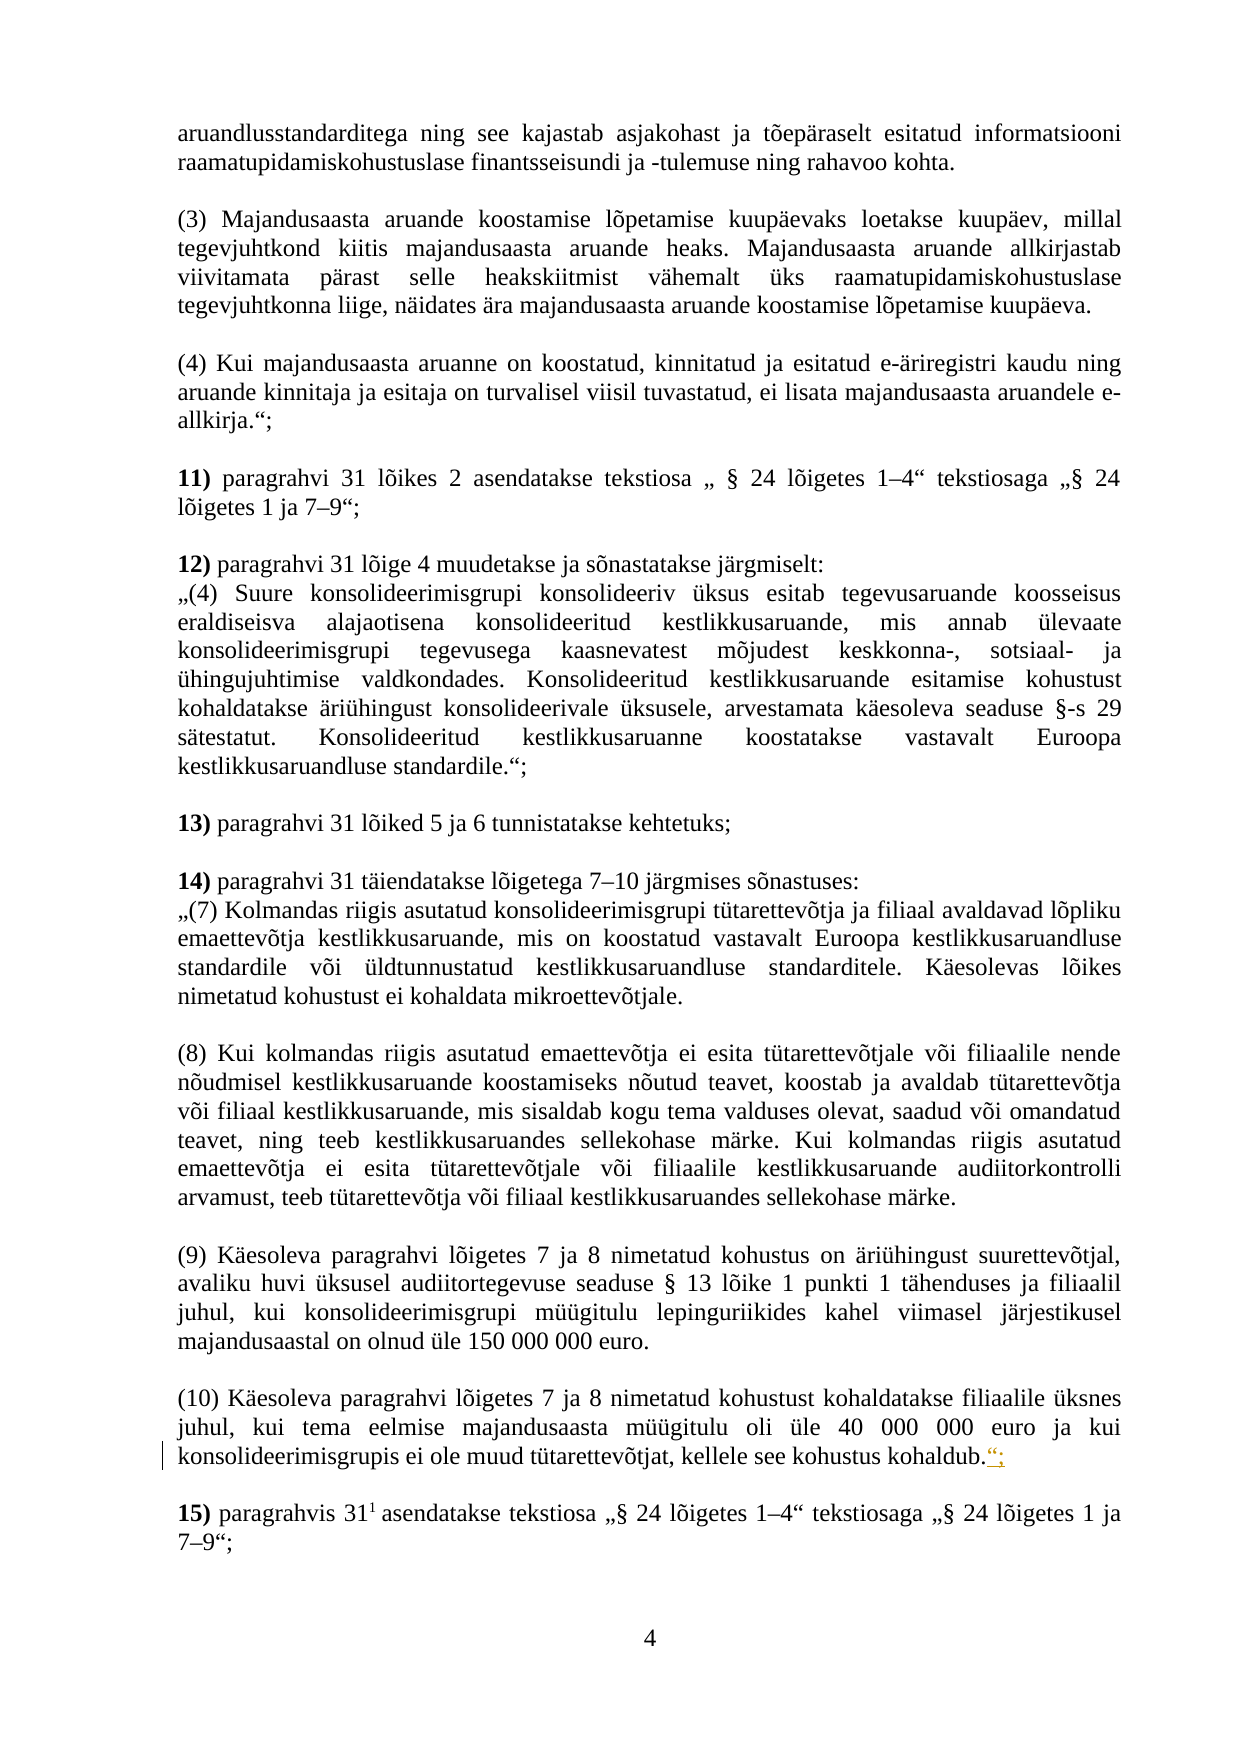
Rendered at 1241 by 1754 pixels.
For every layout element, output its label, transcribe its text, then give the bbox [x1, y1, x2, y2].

text 11) paragrahvi 31 lõikes 2 asendatakse tekstiosa „ § 24 lõigetes 1–4“ tekstiosaga „§ 24 lõigetes 1 ja 7–9“; [177, 463, 1122, 521]
text (3) Majandusaasta aruande koostamise lõpetamise kuupäevaks loetakse kuupäev, millal tegevjuhtkond kiitis majandusaasta aruande heaks. Majandusaasta aruande allkirjastab viivitamata pärast selle heakskiitmist vähemalt üks raamatupidamiskohustuslase tegevjuhtkonna liige, näidates ära majandusaasta aruande koostamise lõpetamise kuupäeva. [177, 204, 1122, 319]
text (10) Käesoleva paragrahvi lõigetes 7 ja 8 nimetatud kohustust kohaldatakse filiaalile üksnes juhul, kui tema eelmise majandusaasta müügitulu oli üle 40 000 000 euro ja kui konsolideerimisgrupis ei ole muud tütarettevõtjat, kellele see kohustus kohaldub. [177, 1383, 1122, 1470]
text 12) paragrahvi 31 lõige 4 muudetakse ja sõnastatakse järgmiselt: [177, 549, 1122, 578]
text 14) paragrahvi 31 täiendatakse lõigetega 7–10 järgmises sõnastuses: [177, 866, 1122, 895]
text (8) Kui kolmandas riigis asutatud emaettevõtja ei esita tütarettevõtjale või filiaalile nende nõudmisel kestlikkusaruande koostamiseks nõutud teavet, koostab ja avaldab tütarettevõtja või filiaal kestlikkusaruande, mis sisaldab kogu tema valduses olevat, saadud või omandatud teavet, ning teeb kestlikkusaruandes sellekohase märke. Kui kolmandas riigis asutatud emaettevõtja ei esita tütarettevõtjale või filiaalile kestlikkusaruande audiitorkontrolli arvamust, teeb tütarettevõtja või filiaal kestlikkusaruandes sellekohase märke. [177, 1038, 1122, 1211]
text „(7) Kolmandas riigis asutatud konsolideerimisgrupi tütarettevõtja ja filiaal avaldavad lõpliku emaettevõtja kestlikkusaruande, mis on koostatud vastavalt Euroopa kestlikkusaruandluse standardile või üldtunnustatud kestlikkusaruandluse standarditele. Käesolevas lõikes nimetatud kohustust ei kohaldata mikroettevõtjale. [177, 895, 1122, 1010]
text (9) Käesoleva paragrahvi lõigetes 7 ja 8 nimetatud kohustus on äriühingust suurettevõtjal, avaliku huvi üksusel audiitortegevuse seaduse § 13 lõike 1 punkti 1 tähenduses ja filiaalil juhul, kui konsolideerimisgrupi müügitulu lepinguriikides kahel viimasel järjestikusel majandusaastal on olnud üle 150 000 000 euro. [177, 1240, 1122, 1355]
text (4) Kui majandusaasta aruanne on koostatud, kinnitatud ja esitatud e-äriregistri kaudu ning aruande kinnitaja ja esitaja on turvalisel viisil tuvastatud, ei lisata majandusaasta aruandele e-allkirja.“; [177, 348, 1122, 434]
text 15) paragrahvis 311 asendatakse tekstiosa „§ 24 lõigetes 1–4“ tekstiosaga „§ 24 lõigetes 1 ja 7–9“; [177, 1498, 1122, 1556]
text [177, 118, 1122, 176]
text „(4) Suure konsolideerimisgrupi konsolideeriv üksus esitab tegevusaruande koosseisus eraldiseisva alajaotisena konsolideeritud kestlikkusaruande, mis annab ülevaate konsolideerimisgrupi tegevusega kaasnevatest mõjudest keskkonna-, sotsiaal- ja ühingujuhtimise valdkondades. Konsolideeritud kestlikkusaruande esitamise kohustust kohaldatakse äriühingust konsolideerivale üksusele, arvestamata käesoleva seaduse §-s 29 sätestatut. Konsolideeritud kestlikkusaruanne koostatakse vastavalt Euroopa kestlikkusaruandluse standardile.“; [177, 578, 1122, 780]
text 13) paragrahvi 31 lõiked 5 ja 6 tunnistatakse kehtetuks; [177, 808, 1122, 837]
